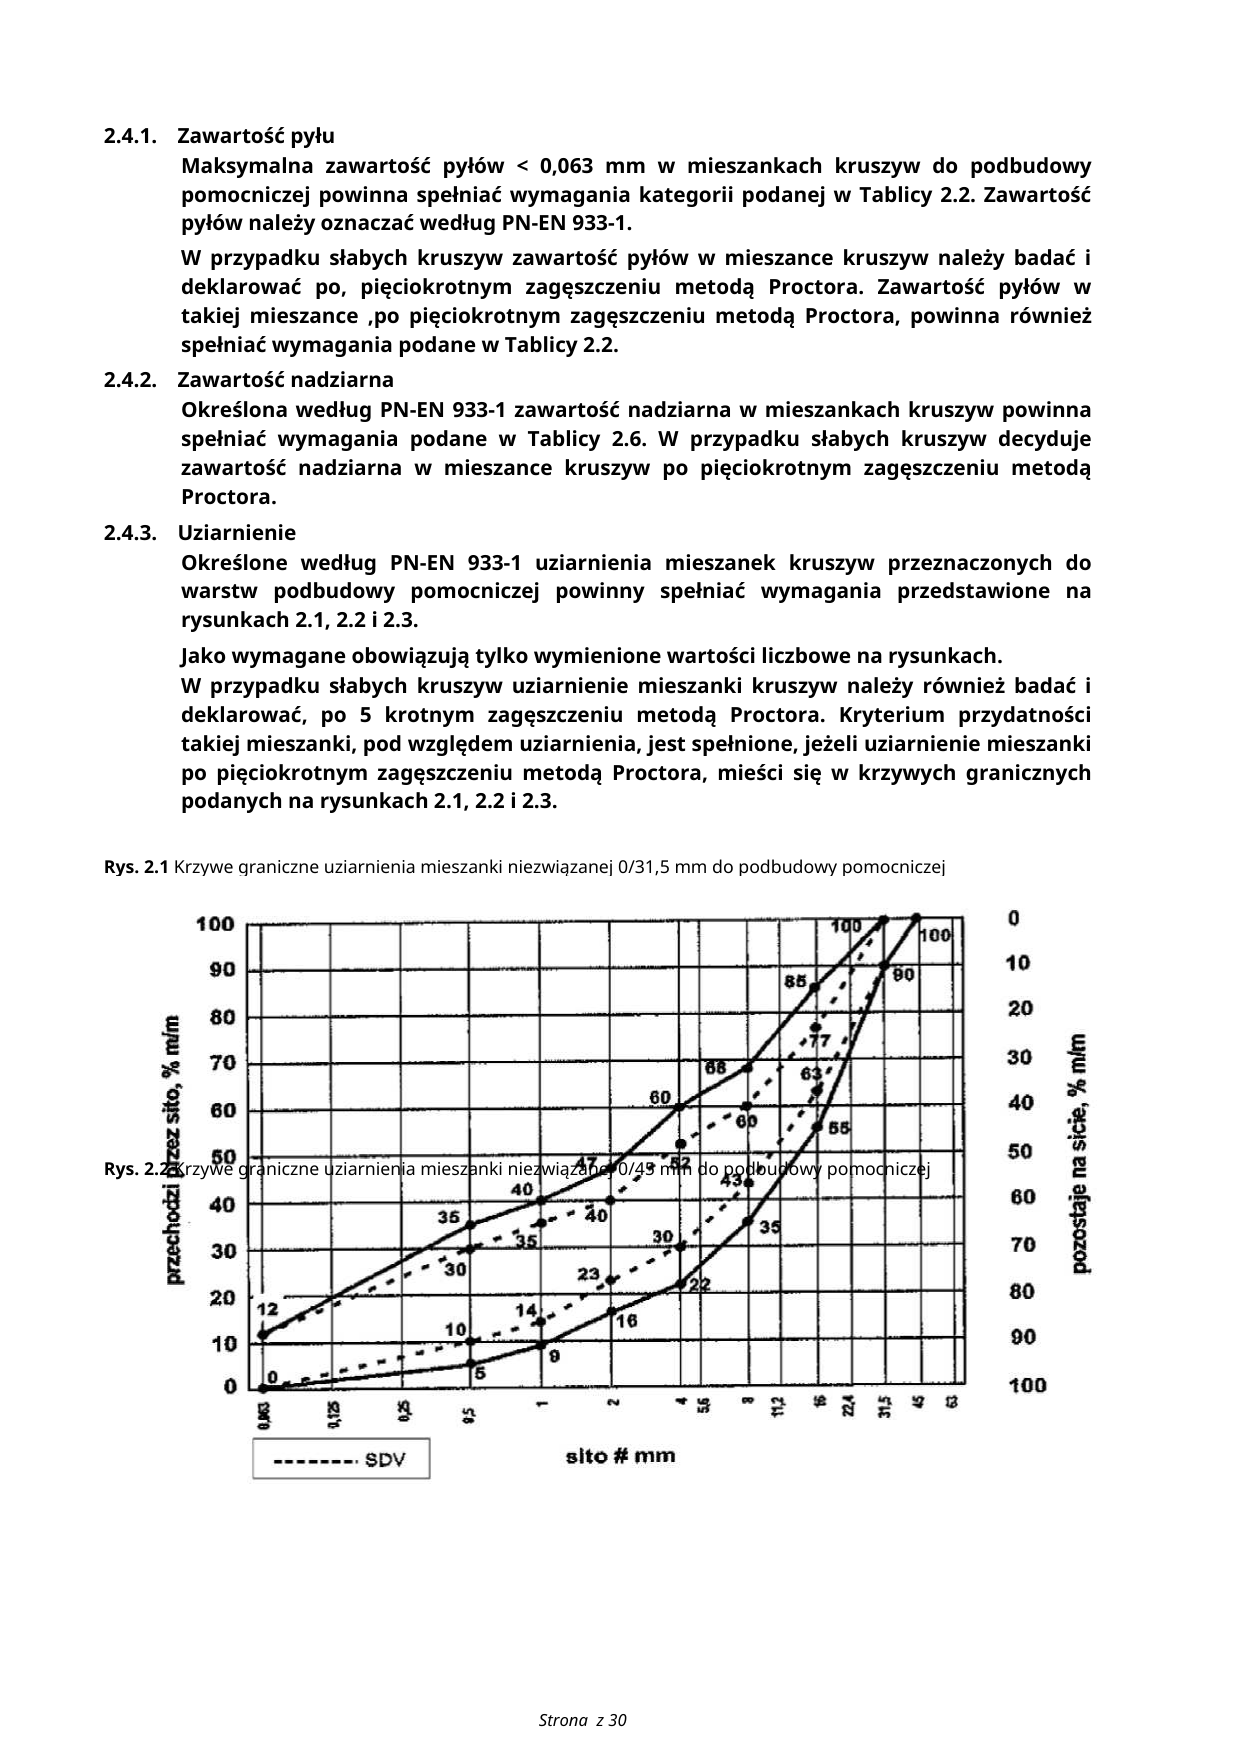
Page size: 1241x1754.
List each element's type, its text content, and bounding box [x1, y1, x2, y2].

text W przypadku słabych kruszyw uziarnienie mieszanki kruszyw należy również badać i deklarować, po 5 krotnym zagęszczeniu metodą Proctora. Kryterium przydatności takiej mieszanki, pod względem uziarnienia, jest spełnione, jeżeli uziarnienie mieszanki po pięciokrotnym zagęszczeniu metodą Proctora, mieści się w krzywych granicznych podanych na rysunkach 2.1, 2.2 i 2.3. [181, 670, 1093, 815]
list Zawartość nadziarna [104, 371, 1170, 392]
text W przypadku słabych kruszyw zawartość pyłów w mieszance kruszyw należy badać i deklarować po, pięciokrotnym zagęszczeniu metodą Proctora. Zawartość pyłów w takiej mieszance ,po pięciokrotnym zagęszczeniu metodą Proctora, powinna również spełniać wymagania podane w Tablicy 2.2. [181, 242, 1093, 358]
picture [103, 876, 1170, 1508]
text Rys. 2.2 Krzywe graniczne uziarnienia mieszanki niezwiązanej 0/45 mm do podbudowy pomocniczej [104, 1161, 1170, 1179]
text Jako wymagane obowiązują tylko wymienione wartości liczbowe na rysunkach. [181, 647, 1170, 667]
text Określona według PN-EN 933-1 zawartość nadziarna w mieszankach kruszyw powinna spełniać wymagania podane w Tablicy 2.6. W przypadku słabych kruszyw decyduje zawartość nadziarna w mieszance kruszyw po pięciokrotnym zagęszczeniu metodą Proctora. [181, 395, 1093, 511]
list Zawartość pyłu [104, 127, 1170, 148]
text Maksymalna zawartość pyłów < 0,063 mm w mieszankach kruszyw do podbudowy pomocniczej powinna spełniać wymagania kategorii podanej w Tablicy 2.2. Zawartość pyłów należy oznaczać według PN-EN 933-1. [181, 151, 1093, 236]
text Określone według PN-EN 933-1 uziarnienia mieszanek kruszyw przeznaczonych do warstw podbudowy pomocniczej powinny spełniać wymagania przedstawione na rysunkach 2.1, 2.2 i 2.3. [181, 547, 1093, 634]
text Rys. 2.1 Krzywe graniczne uziarnienia mieszanki niezwiązanej 0/31,5 mm do podbudowy pomocniczej [104, 859, 1170, 876]
list Uziarnienie [104, 523, 1170, 544]
